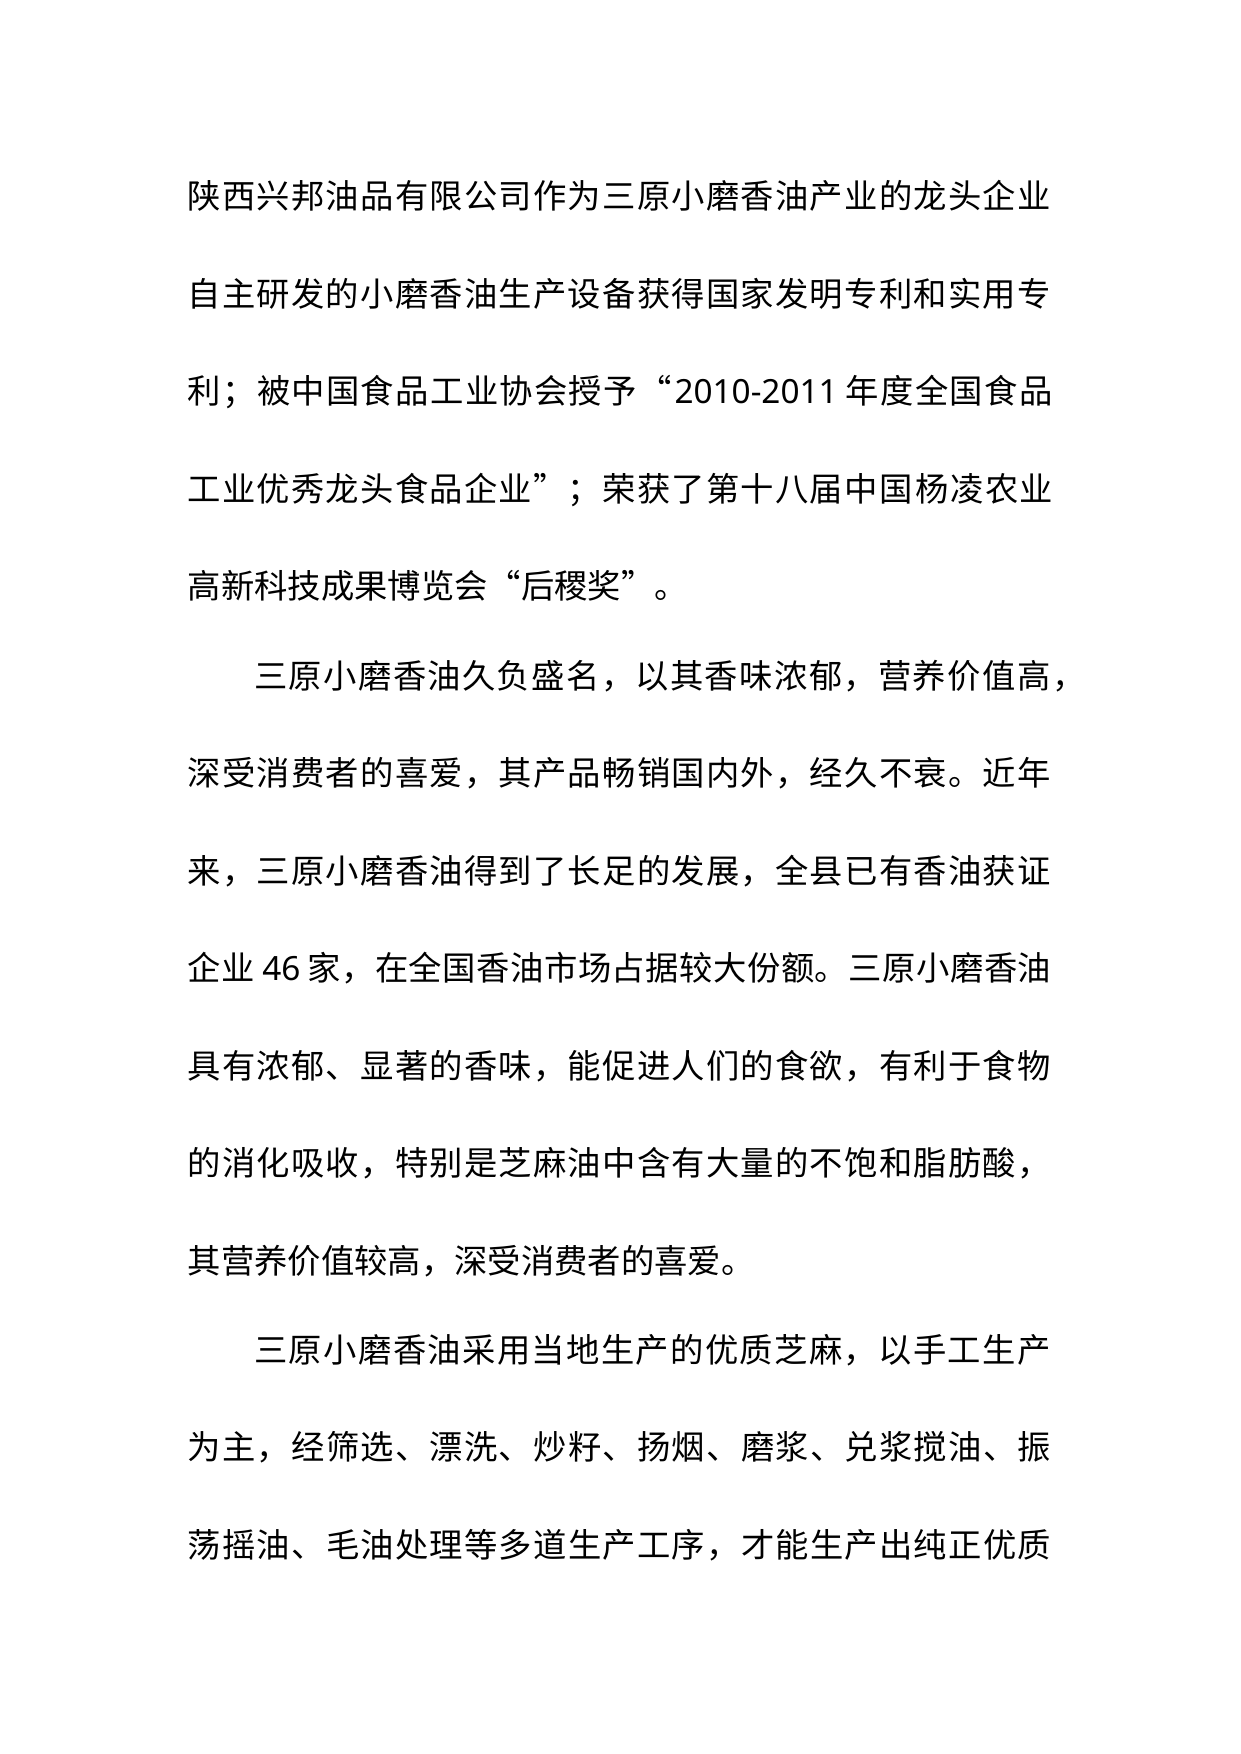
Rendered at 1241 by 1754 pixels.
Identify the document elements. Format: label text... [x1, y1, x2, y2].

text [187, 162, 1053, 617]
text 三原小磨香油久负盛名，以其香味浓郁，营养价值高，深受消费者的喜爱，其产品畅销国内外，经久不衰。近年来，三原小磨香油得到了长足的发展，全县已有香油获证企业46家，在全国香油市场占据较大份额。三原小磨香油具有浓郁、显著的香味，能促进人们的食欲，有利于食物的消化吸收，特别是芝麻油中含有大量的不饱和脂肪酸，其营养价值较高，深受消费者的喜爱。 [187, 641, 1053, 1291]
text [187, 1315, 1053, 1575]
